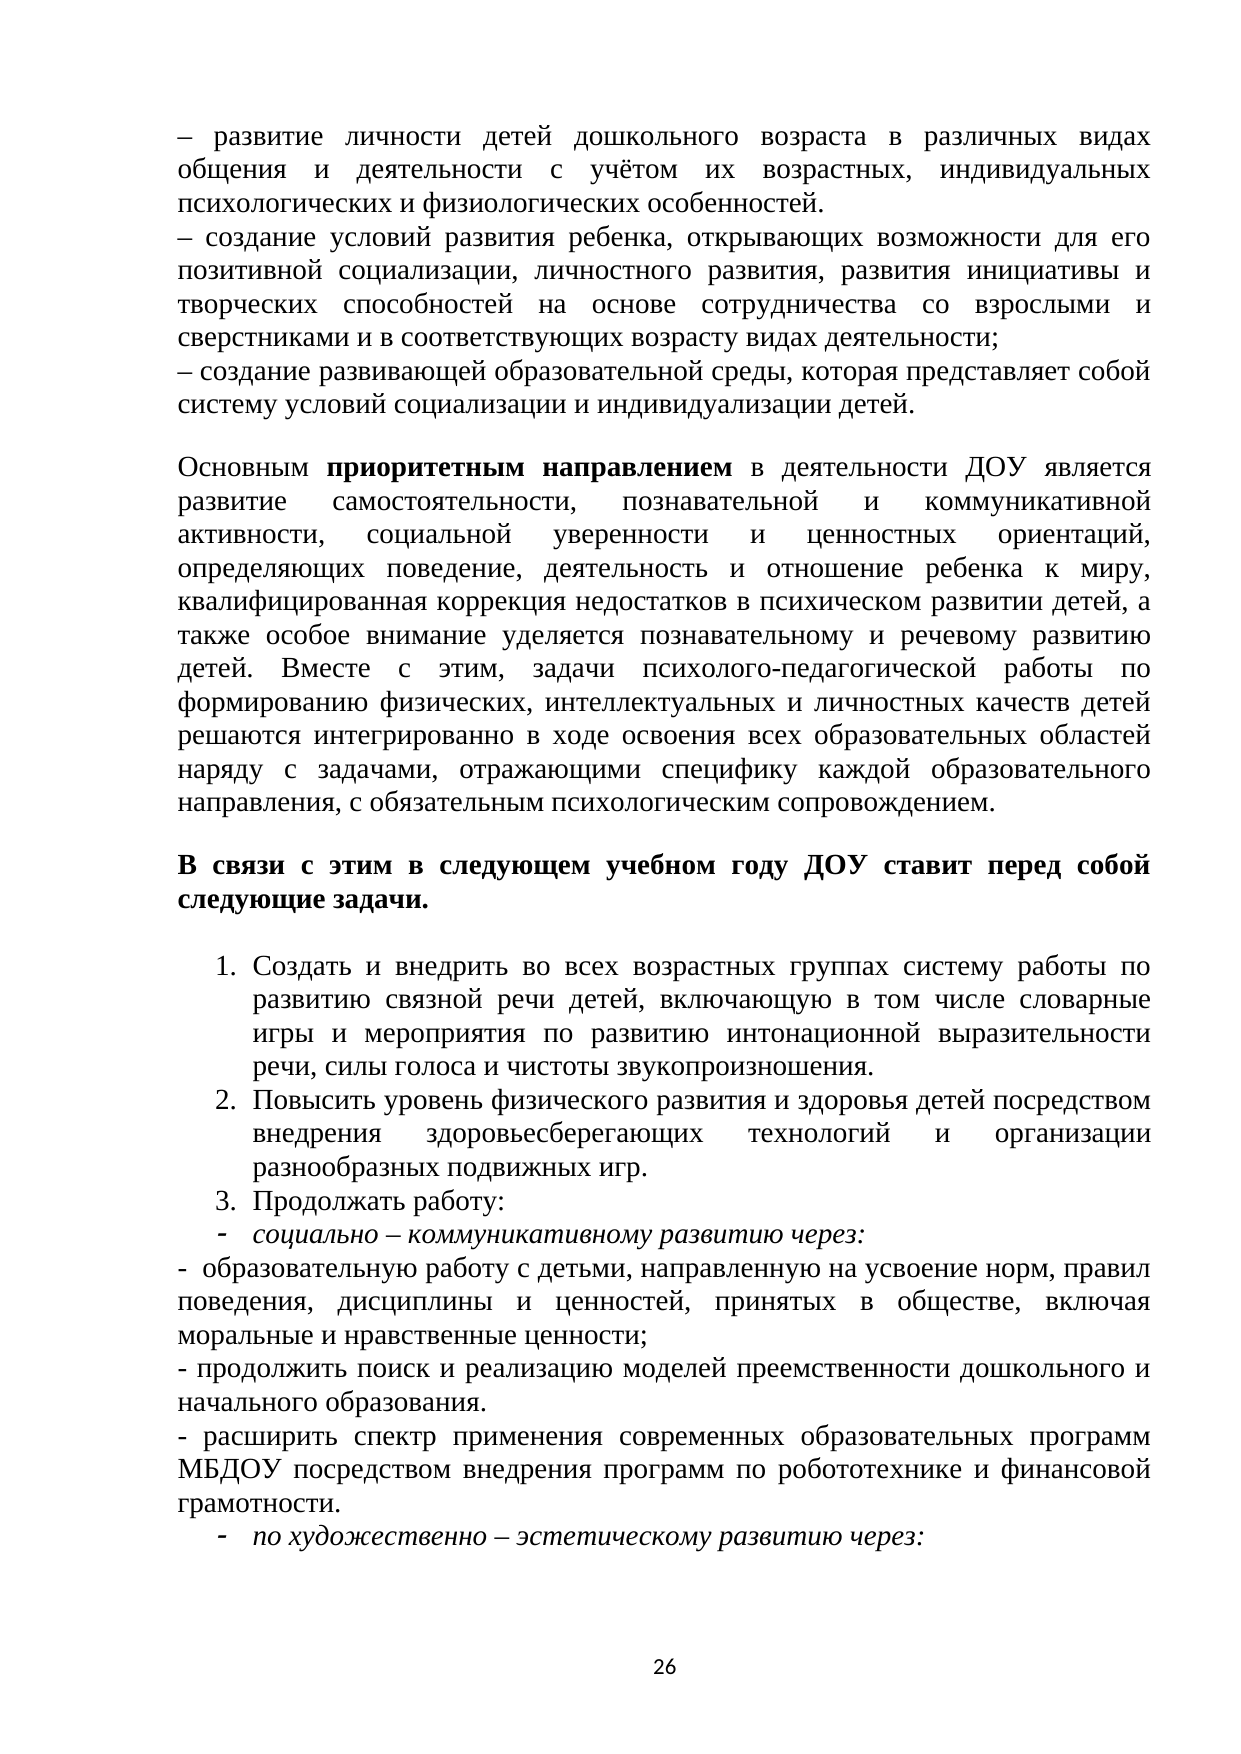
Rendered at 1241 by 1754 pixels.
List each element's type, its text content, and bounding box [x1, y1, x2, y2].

text В связи с этим в следующем учебном году ДОУ ставит перед собой следующие задачи. [177, 847, 1152, 914]
list по художественно – эстетическому развитию через: [215, 1518, 1152, 1552]
list социально – коммуникативному развитию через: [215, 1216, 1152, 1250]
text - продолжить поиск и реализацию моделей преемственности дошкольного и начального образования. [177, 1351, 1152, 1418]
text ‒ развитие личности детей дошкольного возраста в различных видах общения и деятельности с учётом их возрастных, индивидуальных психологических и физиологических особенностей. [177, 118, 1152, 219]
text ‒ создание условий развития ребенка, открывающих возможности для его позитивной социализации, личностного развития, развития инициативы и творческих способностей на основе сотрудничества со взрослыми и сверстниками и в соответствующих возрасту видах деятельности; [177, 219, 1152, 353]
list Повысить уровень физического развития и здоровья детей посредством внедрения здоровьесберегающих технологий и организации разнообразных подвижных игр. [215, 1082, 1152, 1183]
text ‒ создание развивающей образовательной среды, которая представляет собой систему условий социализации и индивидуализации детей. [177, 353, 1152, 420]
text - расширить спектр применения современных образовательных программ МБДОУ посредством внедрения программ по робототехнике и финансовой грамотности. [177, 1418, 1152, 1518]
text - образовательную работу с детьми, направленную на усвоение норм, правил поведения, дисциплины и ценностей, принятых в обществе, включая моральные и нравственные ценности; [177, 1250, 1152, 1351]
list Продолжать работу: [215, 1183, 1152, 1216]
text Основным приоритетным направлением в деятельности ДОУ является развитие самостоятельности, познавательной и коммуникативной активности, социальной уверенности и ценностных ориентаций, определяющих поведение, деятельность и отношение ребенка к миру, квалифицированная коррекция недостатков в психическом развитии детей, а также особое внимание уделяется познавательному и речевому развитию детей. Вместе с этим, задачи психолого-педагогической работы по формированию физических, интеллектуальных и личностных качеств детей решаются интегрированно в ходе освоения всех образовательных областей наряду с задачами, отражающими специфику каждой образовательного направления, с обязательным психологическим сопровождением. [177, 449, 1152, 818]
list Создать и внедрить во всех возрастных группах систему работы по развитию связной речи детей, включающую в том числе словарные игры и мероприятия по развитию интонационной выразительности речи, силы голоса и чистоты звукопроизношения. [215, 948, 1152, 1082]
